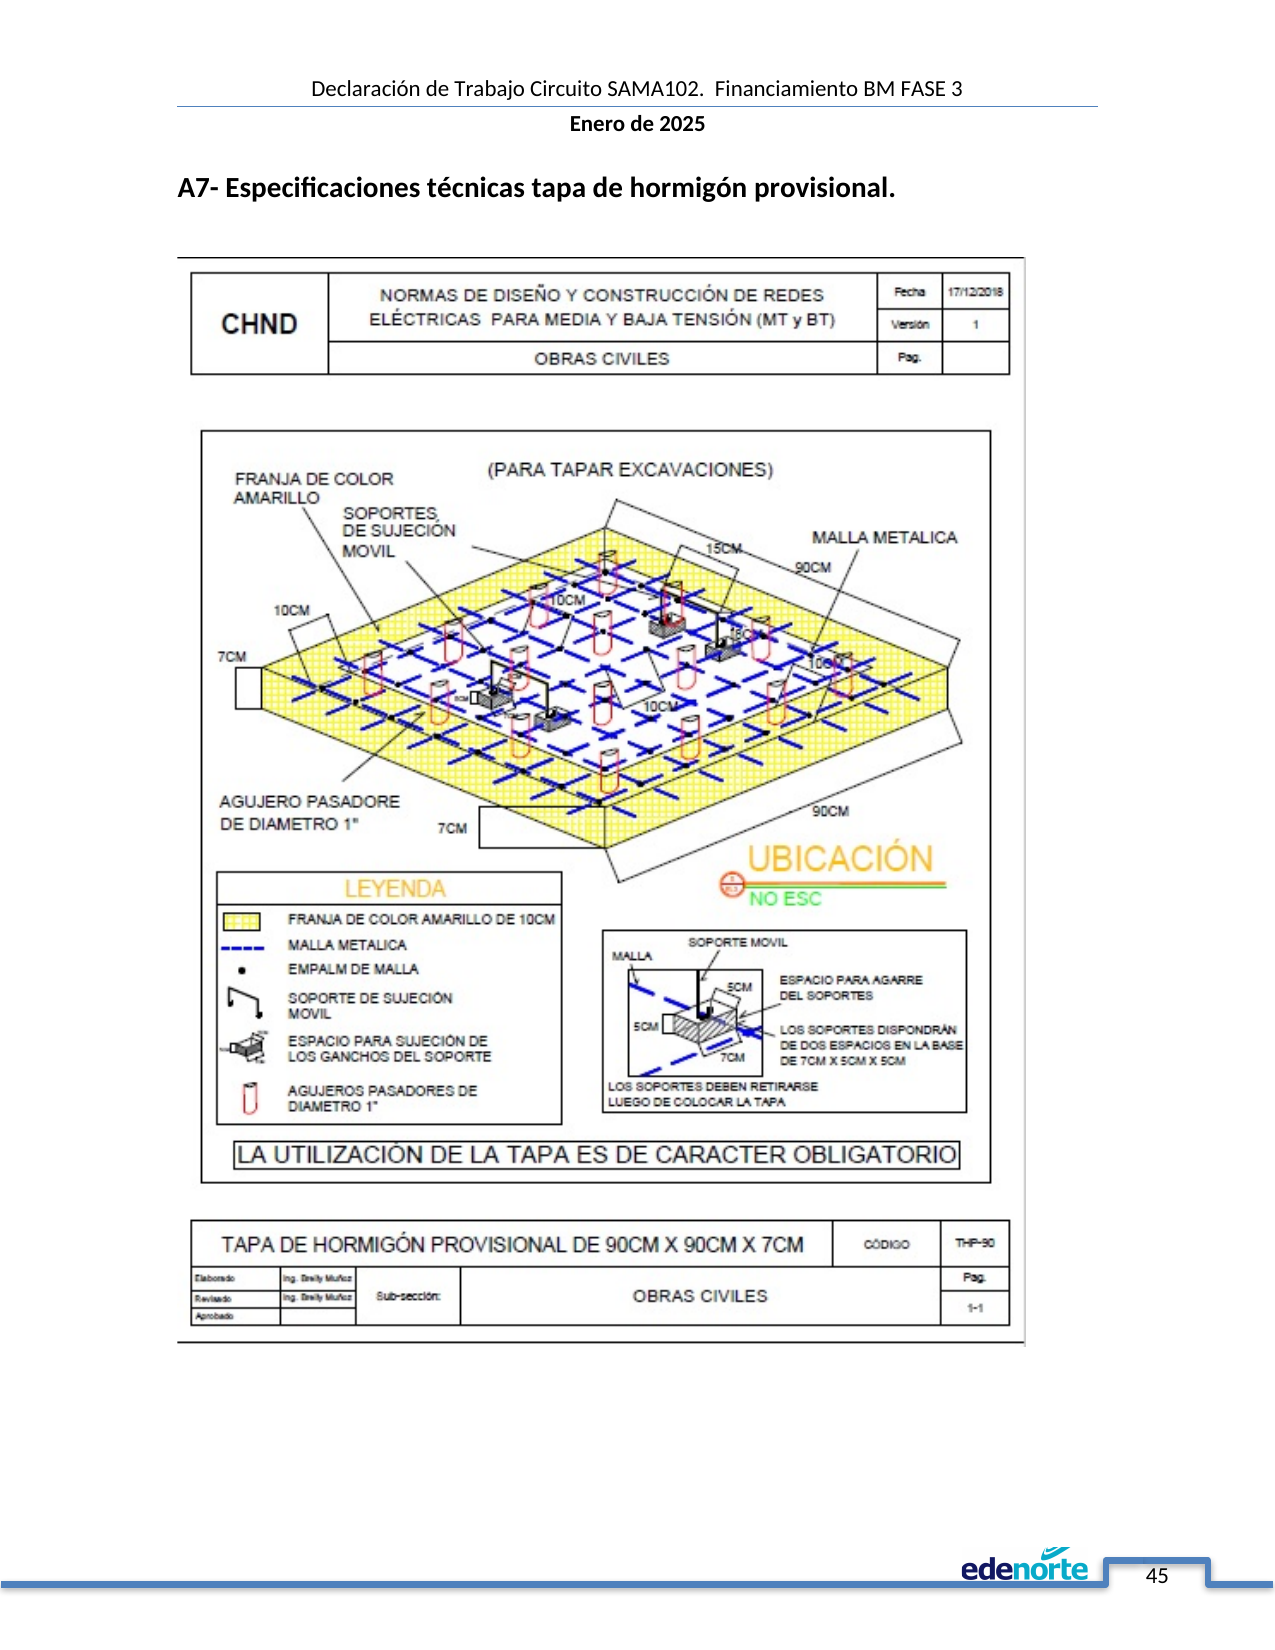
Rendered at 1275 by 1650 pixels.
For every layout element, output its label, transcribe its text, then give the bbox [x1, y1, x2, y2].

subtitle A7- Especificaciones técnicas tapa de hormigón provisional. [177, 169, 1098, 205]
picture [961, 1547, 1088, 1580]
picture [177, 257, 1026, 1347]
